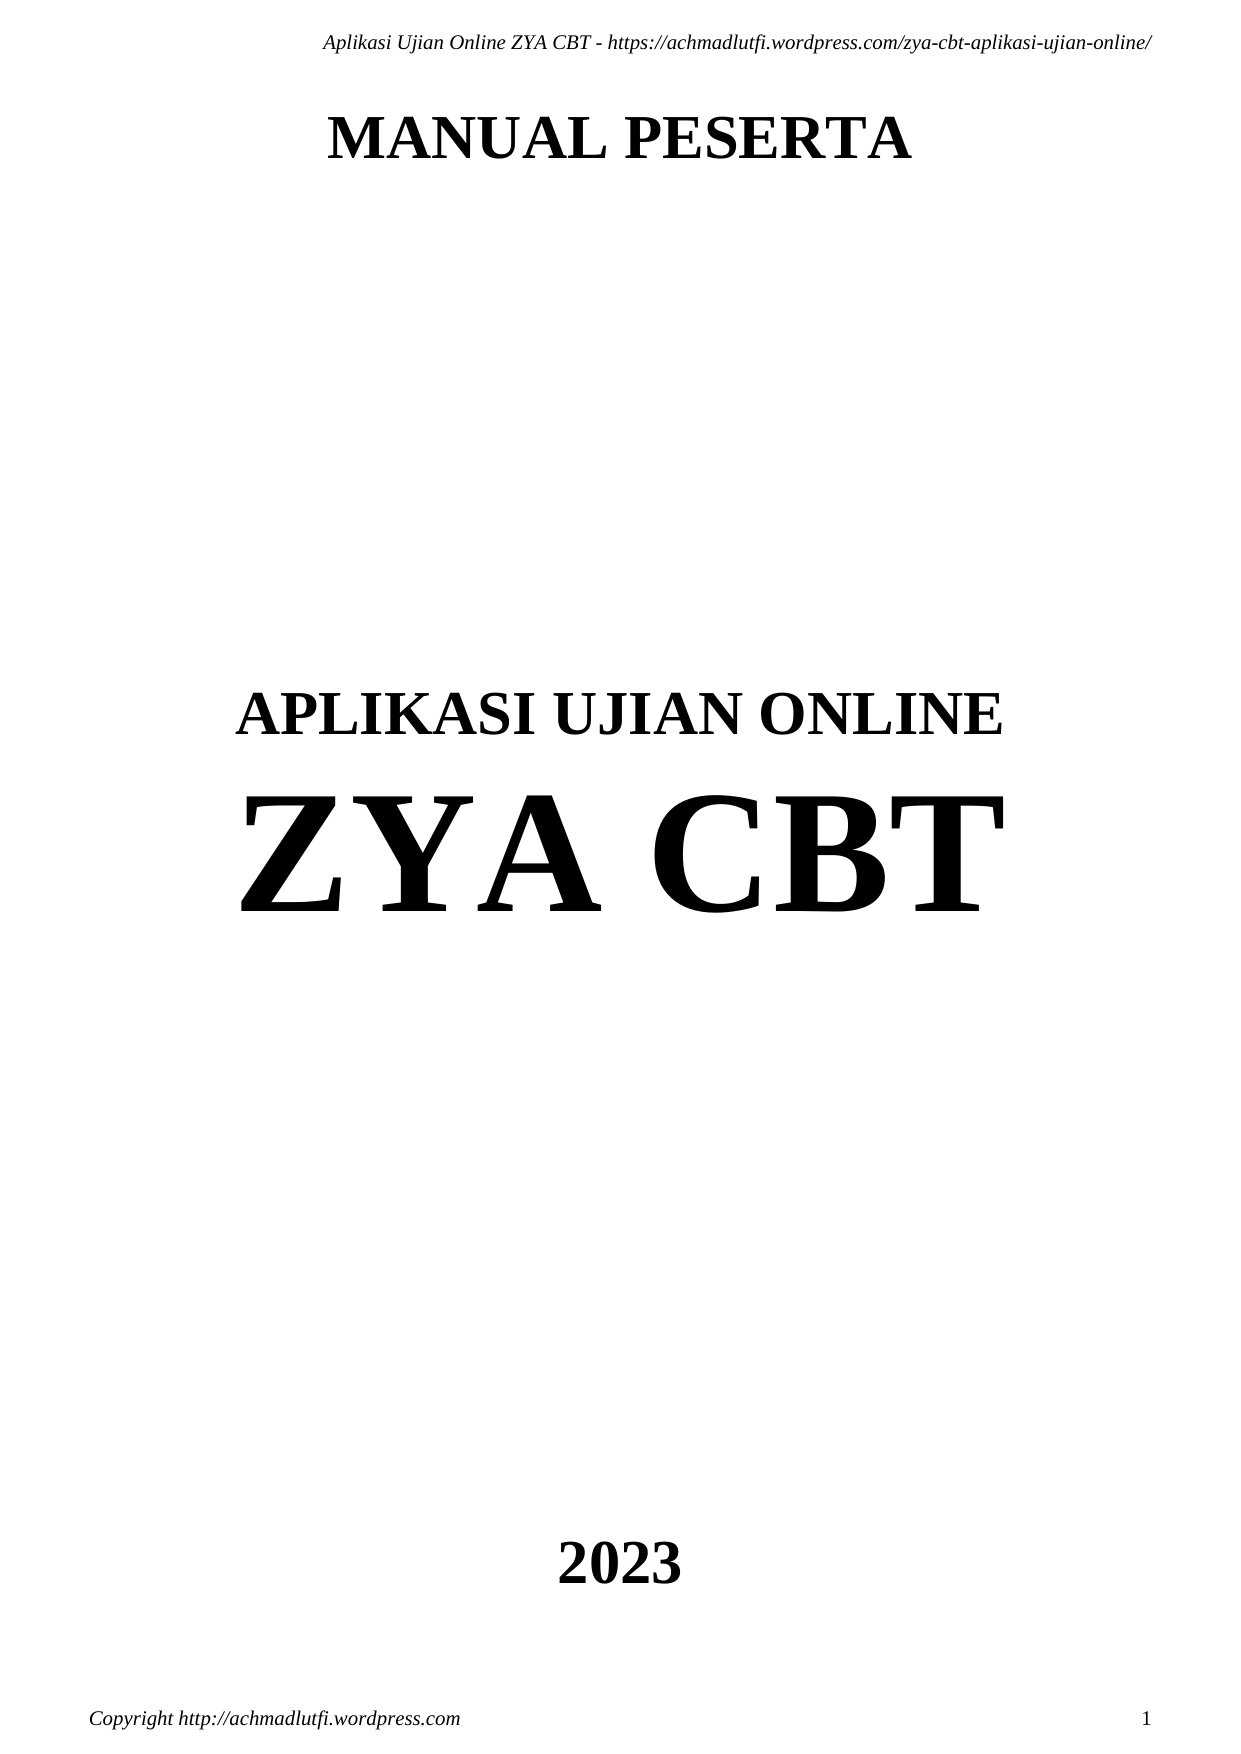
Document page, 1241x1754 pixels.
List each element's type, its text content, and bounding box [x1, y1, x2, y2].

text APLIKASI UJIAN ONLINE [89, 676, 1152, 748]
text ZYA CBT [89, 748, 1152, 949]
text MANUAL PESERTA [89, 101, 1152, 172]
text 2023 [89, 1525, 1152, 1597]
